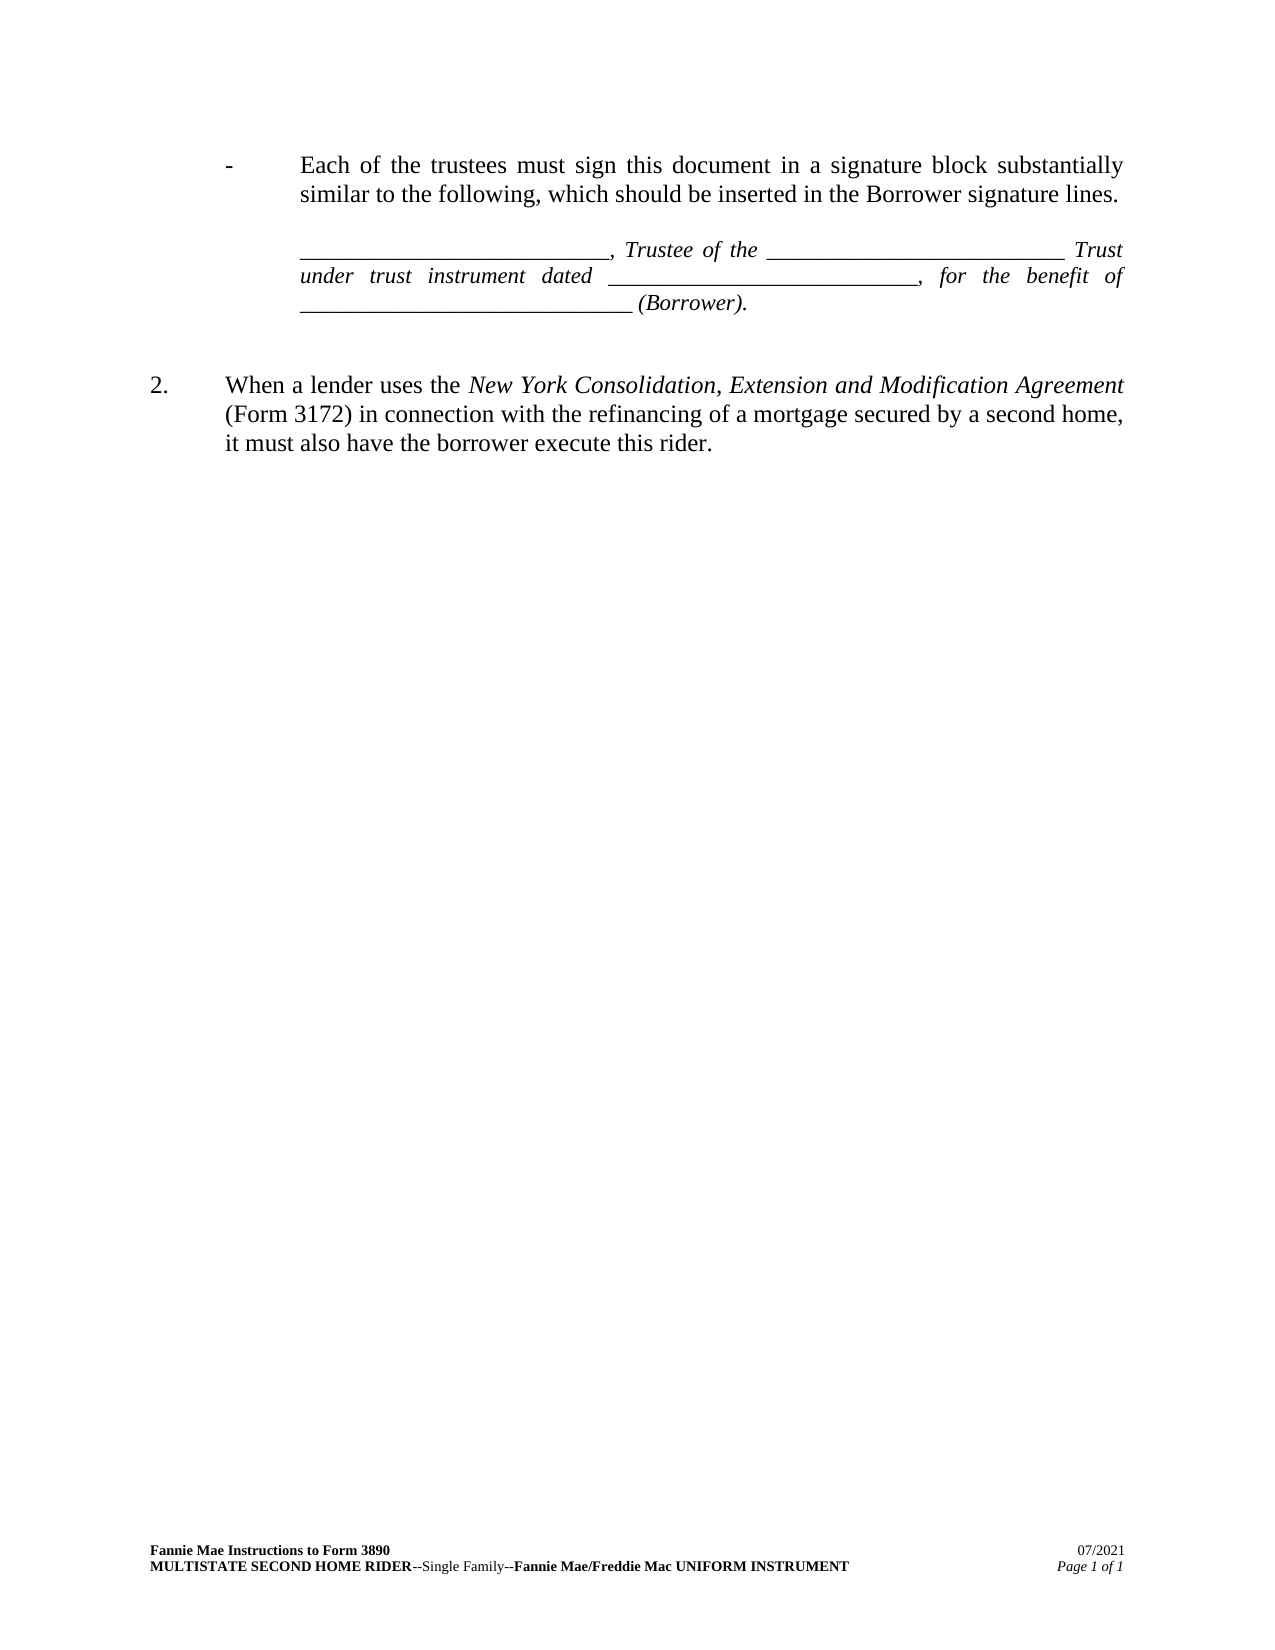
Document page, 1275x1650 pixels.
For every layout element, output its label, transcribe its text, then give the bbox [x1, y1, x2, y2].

text ___________________________, Trustee of the __________________________ Trust under trust instrument dated ___________________________, for the benefit of _____________________________ (Borrower). [300, 236, 1125, 315]
text - Each of the trustees must sign this document in a signature block substantially similar to the following, which should be inserted in the Borrower signature lines. [225, 150, 1125, 207]
text 2. When a lender uses the Consolidation, Extension and Modification Agreement (Form 3172) in connection with the refinancing of a mortgage secured by a second home, it must also have the borrower execute this rider. [150, 370, 1125, 457]
